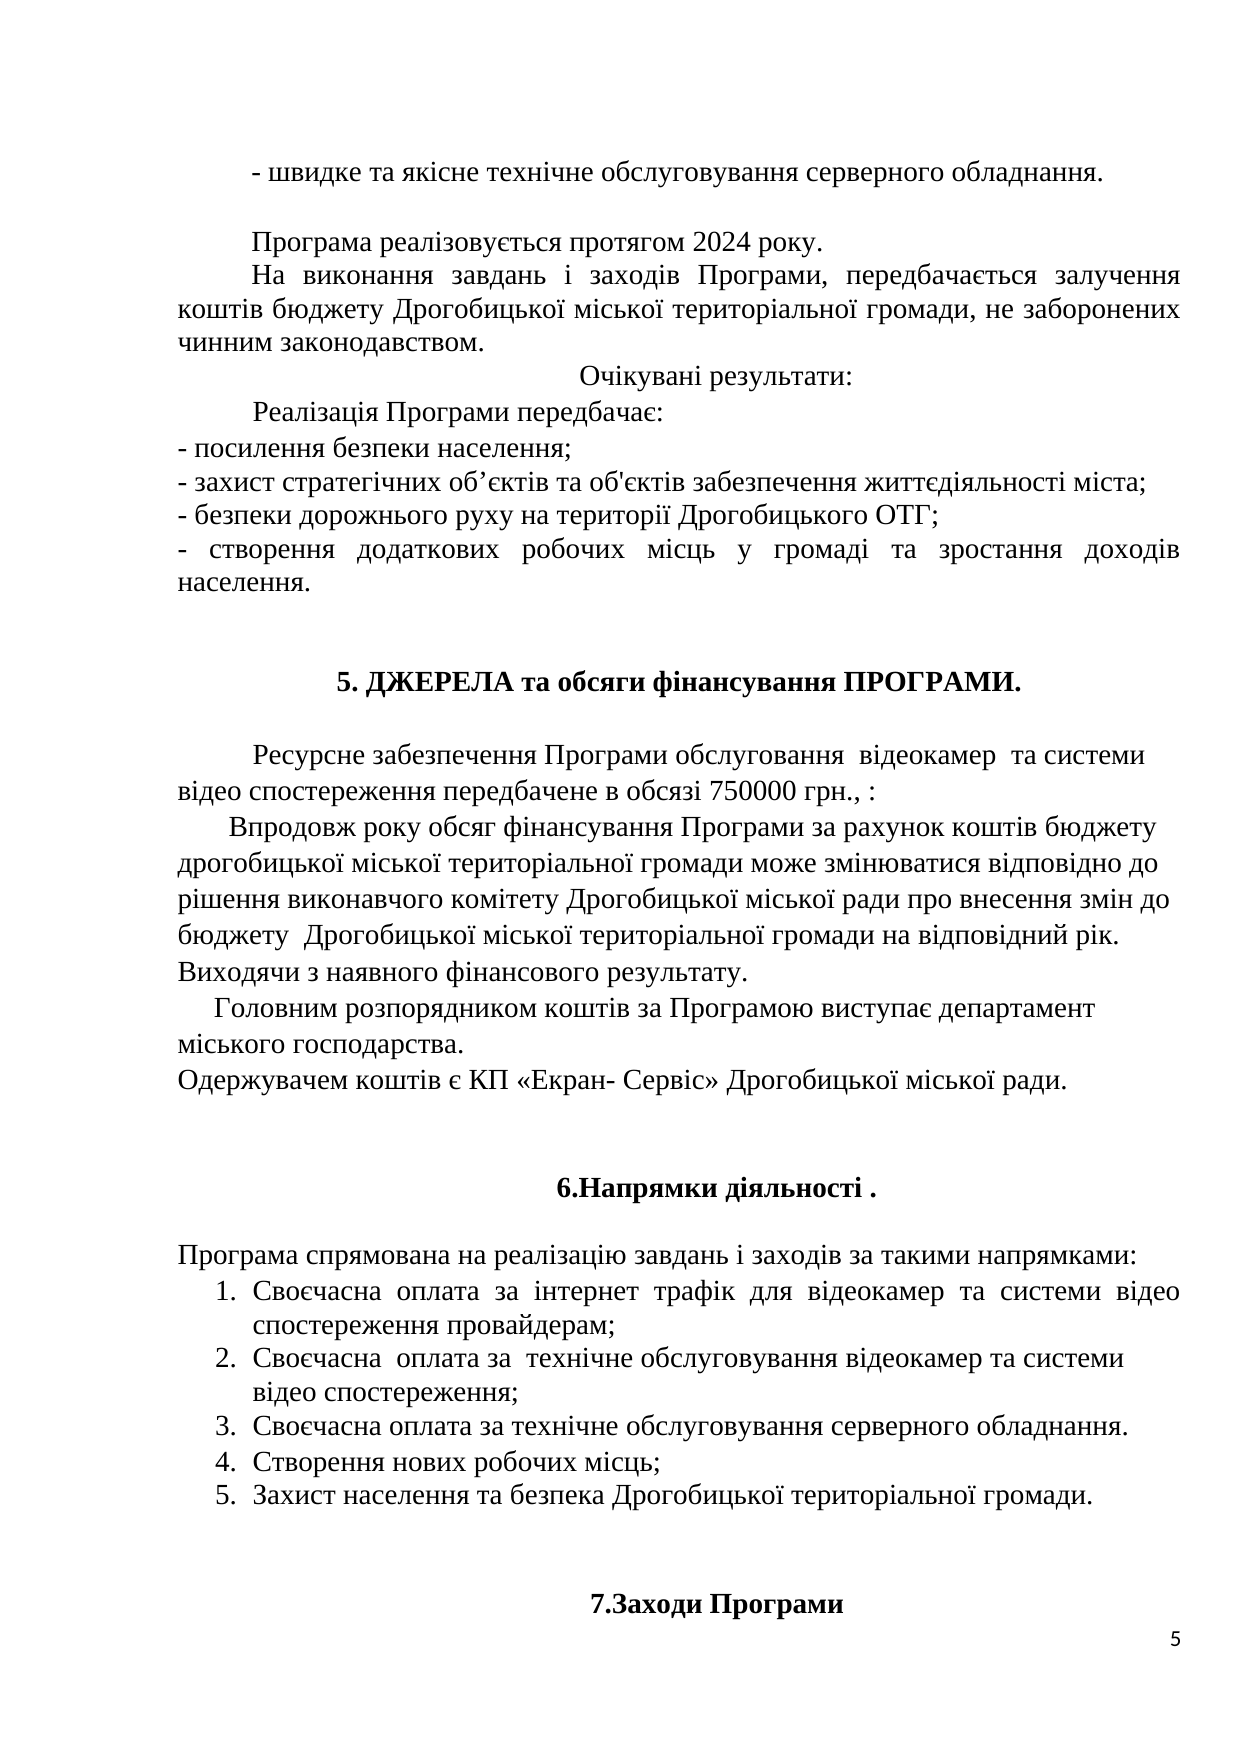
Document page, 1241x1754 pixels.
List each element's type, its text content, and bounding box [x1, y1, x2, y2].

text 6.Напрямки діяльності . [252, 1171, 1181, 1204]
text Очікувані результати: [177, 358, 1181, 392]
list Своєчасна оплата за інтернет трафік для відеокамер та системи відео спостереження провайдерам; [215, 1273, 1181, 1341]
list Своєчасна оплата за технічне обслуговування відеокамер та системи відео спостереження; [215, 1341, 1181, 1408]
text Ресурсне забезпечення Програми обслуговання відеокамер та системи відео спостереження передбачене в обсязі 750000 грн., : [177, 737, 1181, 806]
text 7.Заходи Програми [252, 1586, 1181, 1619]
text На виконання завдань і заходів Програми, передбачається залучення коштів бюджету Дрогобицької міської територіальної громади, не заборонених чинним законодавством. [177, 257, 1181, 358]
text Одержувачем коштів є КП «Екран- Сервіс» Дрогобицької міської ради. [177, 1062, 1181, 1096]
text Впродовж року обсяг фінансування Програми за рахунок коштів бюджету дрогобицької міської територіальної громади може змінюватися відповідно до рішення виконавчого комітету Дрогобицької міської ради про внесення змін до бюджету Дрогобицької міської територіальної громади на відповідний рік. Виходячи з наявного фінансового результату. [177, 809, 1181, 987]
text - створення додаткових робочих місць у громаді та зростання доходів населення. [177, 531, 1181, 598]
text - безпеки дорожнього руху на території Дрогобицького ОТГ; [177, 497, 1181, 531]
text - посилення безпеки населення; [177, 430, 1181, 464]
list Захист населення та безпека Дрогобицької територіальної громади. [215, 1477, 1181, 1511]
text Програма реалізовується протягом 2024 року. [177, 224, 1181, 257]
text - швидке та якісне технічне обслуговування серверного обладнання. [177, 154, 1181, 188]
text Головним розпорядником коштів за Програмою виступає департамент міського господарства. [177, 990, 1181, 1059]
text 5. ДЖЕРЕЛА та обсяги фінансування ПРОГРАМИ. [177, 664, 1181, 698]
text - захист стратегічних об’єктів та об'єктів забезпечення життєдіяльності міста; [177, 464, 1181, 497]
text Реалізація Програми передбачає: [177, 394, 1181, 428]
list Створення нових робочих місць; [215, 1444, 1181, 1477]
list Своєчасна оплата за технічне обслуговування серверного обладнання. [215, 1408, 1181, 1441]
text Програма спрямована на реалізацію завдань і заходів за такими напрямками: [177, 1237, 1181, 1271]
